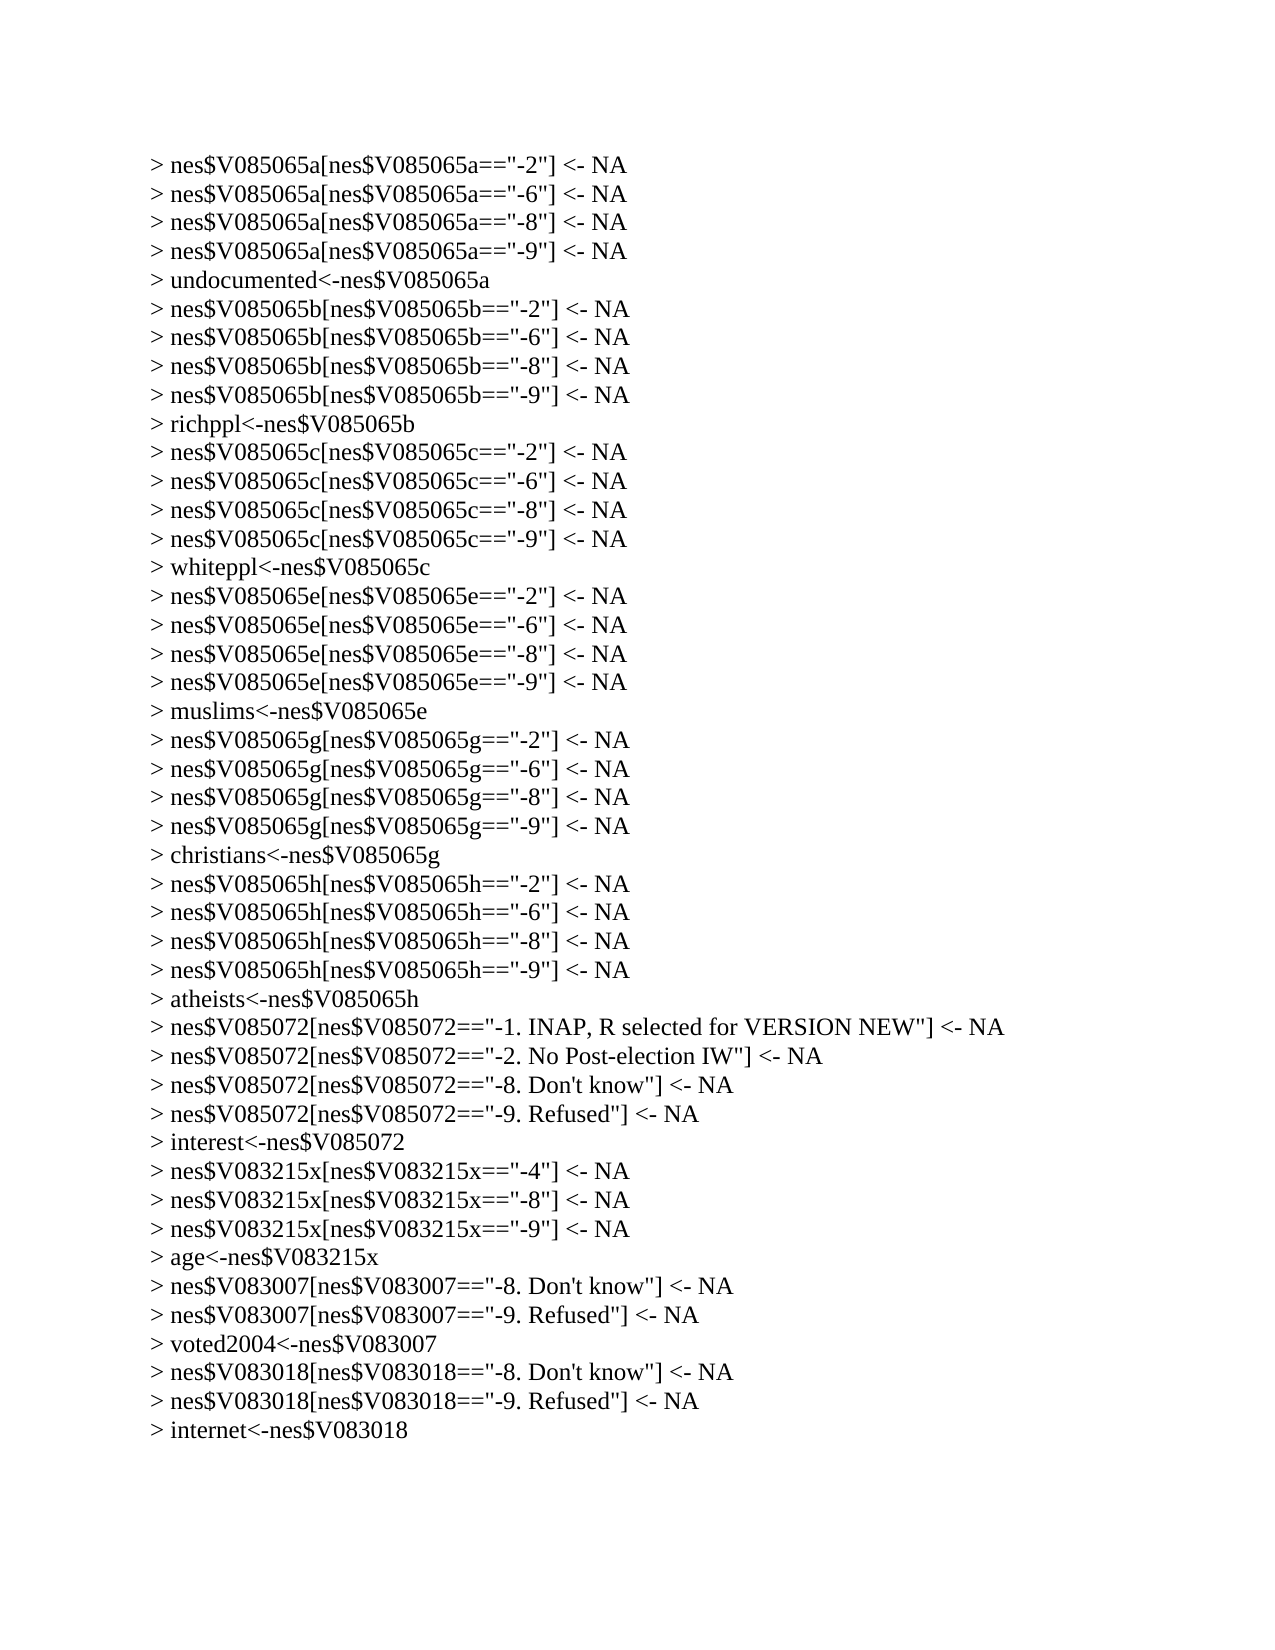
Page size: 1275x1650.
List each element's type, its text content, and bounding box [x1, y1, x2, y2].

text > voted2004<-nes$V083007 [150, 1329, 1125, 1357]
text > nes$V085065h[nes$V085065h=="-6"] <- NA [150, 897, 1125, 926]
text > atheists<-nes$V085065h [150, 984, 1125, 1012]
text > nes$V085065c[nes$V085065c=="-8"] <- NA [150, 495, 1125, 524]
text > nes$V083215x[nes$V083215x=="-9"] <- NA [150, 1214, 1125, 1242]
text > richppl<-nes$V085065b [150, 409, 1125, 437]
text > age<-nes$V083215x [150, 1242, 1125, 1271]
text > nes$V083007[nes$V083007=="-9. Refused"] <- NA [150, 1300, 1125, 1329]
text > nes$V085065b[nes$V085065b=="-9"] <- NA [150, 380, 1125, 409]
text > nes$V085065e[nes$V085065e=="-2"] <- NA [150, 581, 1125, 610]
text > nes$V083215x[nes$V083215x=="-4"] <- NA [150, 1156, 1125, 1185]
text > nes$V085065a[nes$V085065a=="-6"] <- NA [150, 179, 1125, 207]
text > muslims<-nes$V085065e [150, 696, 1125, 725]
text > nes$V085072[nes$V085072=="-1. INAP, R selected for VERSION NEW"] <- NA [150, 1012, 1125, 1041]
text > nes$V083215x[nes$V083215x=="-8"] <- NA [150, 1185, 1125, 1214]
text > nes$V085065e[nes$V085065e=="-9"] <- NA [150, 667, 1125, 696]
text > nes$V085072[nes$V085072=="-2. No Post-election IW"] <- NA [150, 1041, 1125, 1070]
text > nes$V085072[nes$V085072=="-8. Don't know"] <- NA [150, 1070, 1125, 1099]
text > nes$V085065e[nes$V085065e=="-8"] <- NA [150, 639, 1125, 667]
text > internet<-nes$V083018 [150, 1415, 1125, 1444]
text > interest<-nes$V085072 [150, 1127, 1125, 1156]
text > nes$V085065h[nes$V085065h=="-2"] <- NA [150, 869, 1125, 897]
text > whiteppl<-nes$V085065c [150, 552, 1125, 581]
text > nes$V085065a[nes$V085065a=="-2"] <- NA [150, 150, 1125, 179]
text > nes$V085065c[nes$V085065c=="-6"] <- NA [150, 466, 1125, 495]
text > nes$V083018[nes$V083018=="-9. Refused"] <- NA [150, 1386, 1125, 1415]
text > nes$V085072[nes$V085072=="-9. Refused"] <- NA [150, 1099, 1125, 1127]
text > nes$V085065e[nes$V085065e=="-6"] <- NA [150, 610, 1125, 639]
text > nes$V085065b[nes$V085065b=="-6"] <- NA [150, 322, 1125, 351]
text > nes$V085065g[nes$V085065g=="-2"] <- NA [150, 725, 1125, 754]
text > nes$V085065g[nes$V085065g=="-6"] <- NA [150, 754, 1125, 782]
text > nes$V085065c[nes$V085065c=="-2"] <- NA [150, 437, 1125, 466]
text > nes$V085065b[nes$V085065b=="-8"] <- NA [150, 351, 1125, 380]
text > christians<-nes$V085065g [150, 840, 1125, 869]
text > nes$V085065c[nes$V085065c=="-9"] <- NA [150, 524, 1125, 552]
text > nes$V085065g[nes$V085065g=="-8"] <- NA [150, 782, 1125, 811]
text > undocumented<-nes$V085065a [150, 265, 1125, 294]
text > nes$V083018[nes$V083018=="-8. Don't know"] <- NA [150, 1357, 1125, 1386]
text > nes$V085065a[nes$V085065a=="-8"] <- NA [150, 207, 1125, 236]
text > nes$V085065h[nes$V085065h=="-8"] <- NA [150, 926, 1125, 955]
text > nes$V083007[nes$V083007=="-8. Don't know"] <- NA [150, 1271, 1125, 1300]
text > nes$V085065h[nes$V085065h=="-9"] <- NA [150, 955, 1125, 984]
text > nes$V085065g[nes$V085065g=="-9"] <- NA [150, 811, 1125, 840]
text > nes$V085065a[nes$V085065a=="-9"] <- NA [150, 236, 1125, 265]
text > nes$V085065b[nes$V085065b=="-2"] <- NA [150, 294, 1125, 322]
